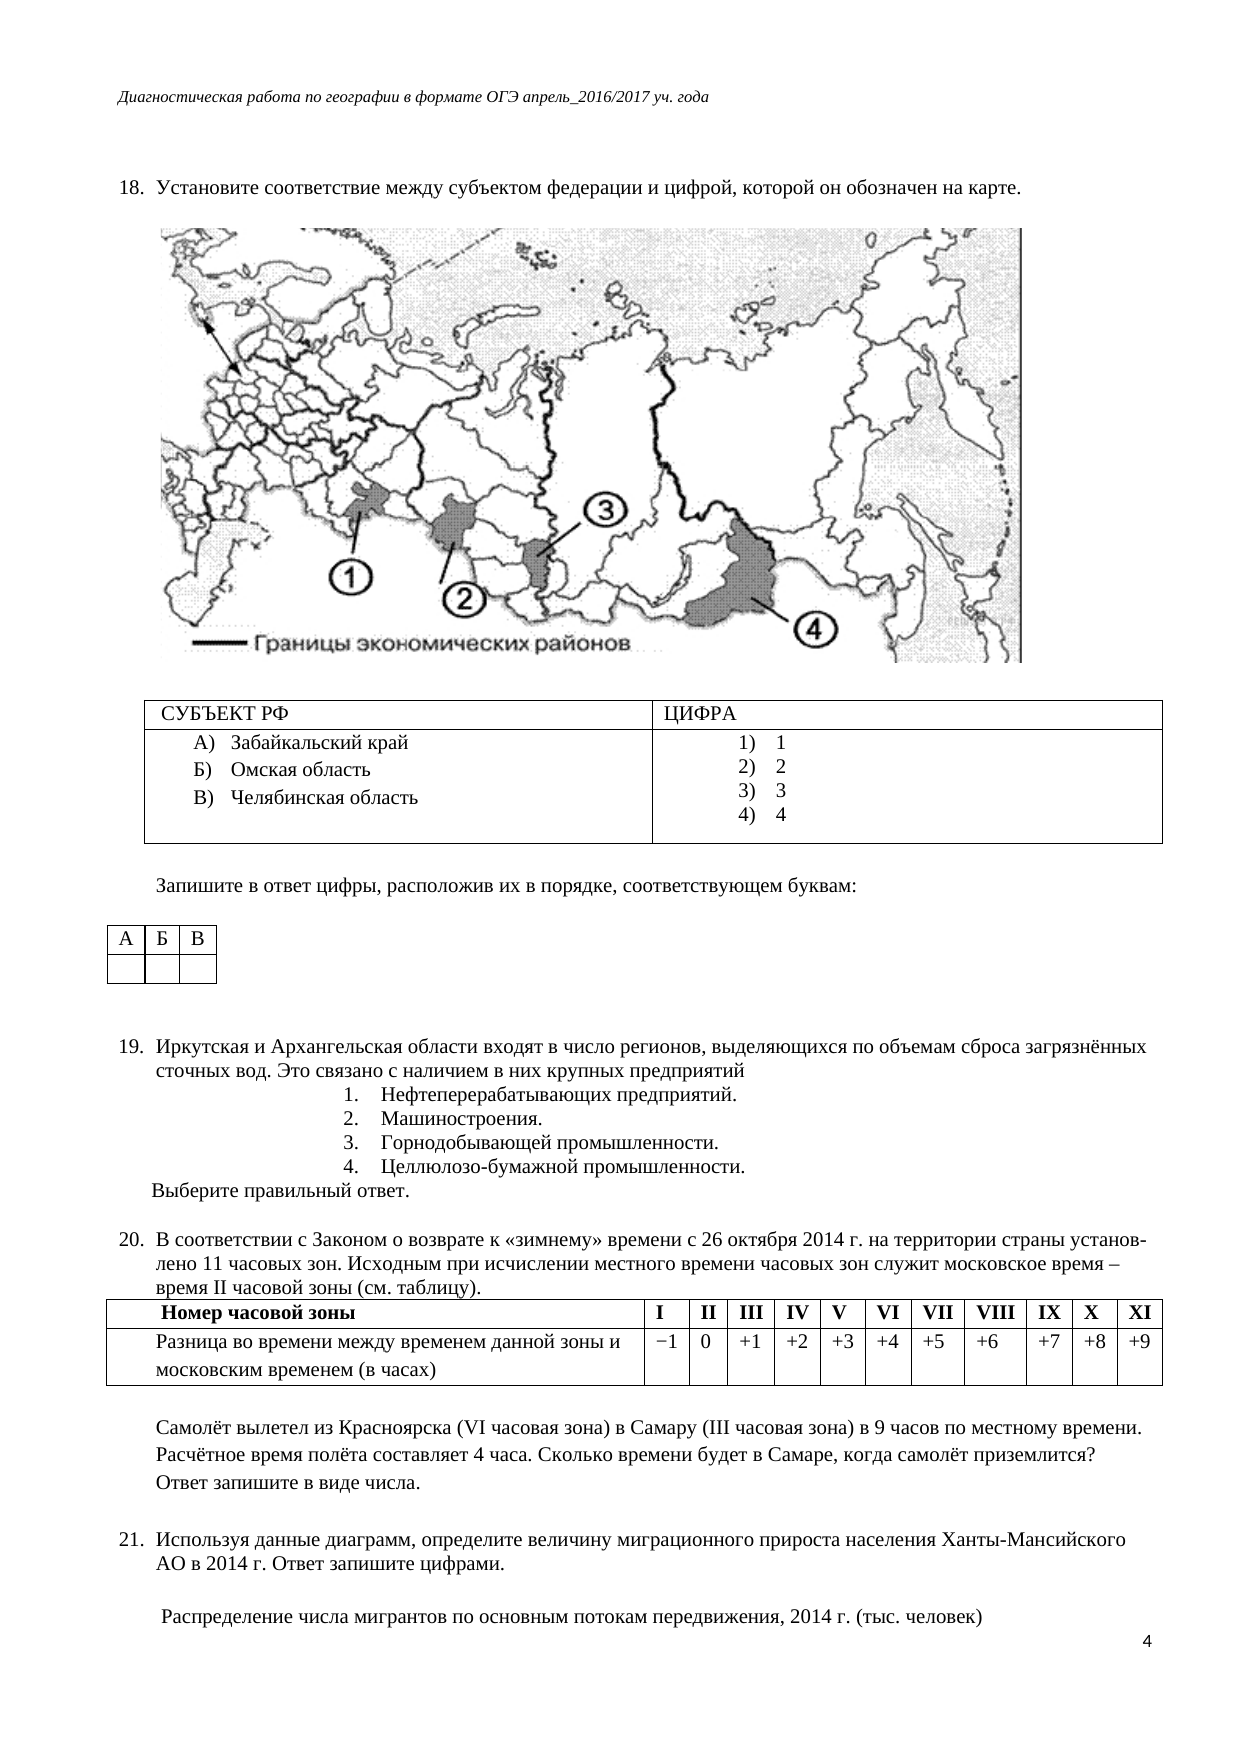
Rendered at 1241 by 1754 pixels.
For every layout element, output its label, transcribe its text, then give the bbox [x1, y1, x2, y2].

picture [160, 228, 1022, 663]
table_cell +5 [912, 1329, 964, 1384]
table_header СУБЪЕКТ РФ [145, 701, 652, 729]
table_header Номер часовой зоны [107, 1300, 644, 1328]
table_cell [180, 955, 216, 983]
table_header VII [912, 1300, 964, 1328]
table_cell +3 [821, 1329, 865, 1384]
list Иркутская и Архангельская области входят в число регионов, выделяющихся по объемам сброса загрязнённых сточных вод. Это связано с наличием в них крупных предприятий [118, 1034, 1152, 1082]
list Горнодобывающей промышленности. [343, 1130, 1152, 1154]
table_cell +9 [1118, 1329, 1162, 1384]
table_header II [690, 1300, 727, 1328]
text Распределение числа мигрантов по основным потокам передвижения, 2014 г. (тыс. человек) [156, 1604, 1152, 1628]
table_cell 1 2 3 4 [653, 730, 1162, 842]
table_cell +8 [1073, 1329, 1117, 1384]
table_cell +6 [965, 1329, 1026, 1384]
table_header I [645, 1300, 689, 1328]
table_header XI [1118, 1300, 1162, 1328]
table_header ЦИФРА [653, 701, 1162, 729]
table_cell +4 [866, 1329, 911, 1384]
table_cell 0 [690, 1329, 727, 1384]
table_header V [821, 1300, 865, 1328]
table_header IV [775, 1300, 820, 1328]
list В соответствии с Законом о возврате к «зимнему» времени с 26 октября 2014 г. на территории страны установлено 11 часовых зон. Исходным при исчислении местного времени часовых зон служит московское время – время II часовой зоны (см. таблицу). [118, 1227, 1152, 1299]
table_cell +2 [775, 1329, 820, 1384]
table_header Б [146, 926, 179, 954]
table_header В [180, 926, 216, 954]
table_cell +7 [1027, 1329, 1072, 1384]
text Самолёт вылетел из Красноярска (VI часовая зона) в Самару (III часовая зона) в 9 часов по местному времени. Расчётное время полёта составляет 4 часа. Сколько времени будет в Самаре, когда самолёт приземлится? Ответ запишите в виде числа. [156, 1415, 1152, 1494]
table_cell +1 [728, 1329, 774, 1384]
table_cell Разница во времени между временем данной зоны и московским временем (в часах) [107, 1329, 644, 1384]
table_cell [146, 955, 179, 983]
table_cell [108, 955, 144, 983]
table_header VIII [965, 1300, 1026, 1328]
table_header X [1073, 1300, 1117, 1328]
table_header III [728, 1300, 774, 1328]
text Выберите правильный ответ. [118, 1178, 1152, 1202]
list Установите соответствие между субъектом федерации и цифрой, которой он обозначен на карте. [118, 175, 1152, 199]
table_cell −1 [645, 1329, 689, 1384]
table_cell Забайкальский край Омская область Челябинская область [145, 730, 652, 842]
list Машиностроения. [343, 1106, 1152, 1130]
text Запишите в ответ цифры, расположив их в порядке, соответствующем буквам: [156, 873, 1152, 897]
table_header VI [866, 1300, 911, 1328]
table_header IX [1027, 1300, 1072, 1328]
list Нефтеперерабатывающих предприятий. [343, 1082, 1152, 1106]
list Целлюлозо-бумажной промышленности. [343, 1154, 1152, 1178]
list Используя данные диаграмм, определите величину миграционного прироста населения Ханты-Мансийского АО в 2014 г. Ответ запишите цифрами. [118, 1527, 1152, 1575]
table_header А [108, 926, 144, 954]
